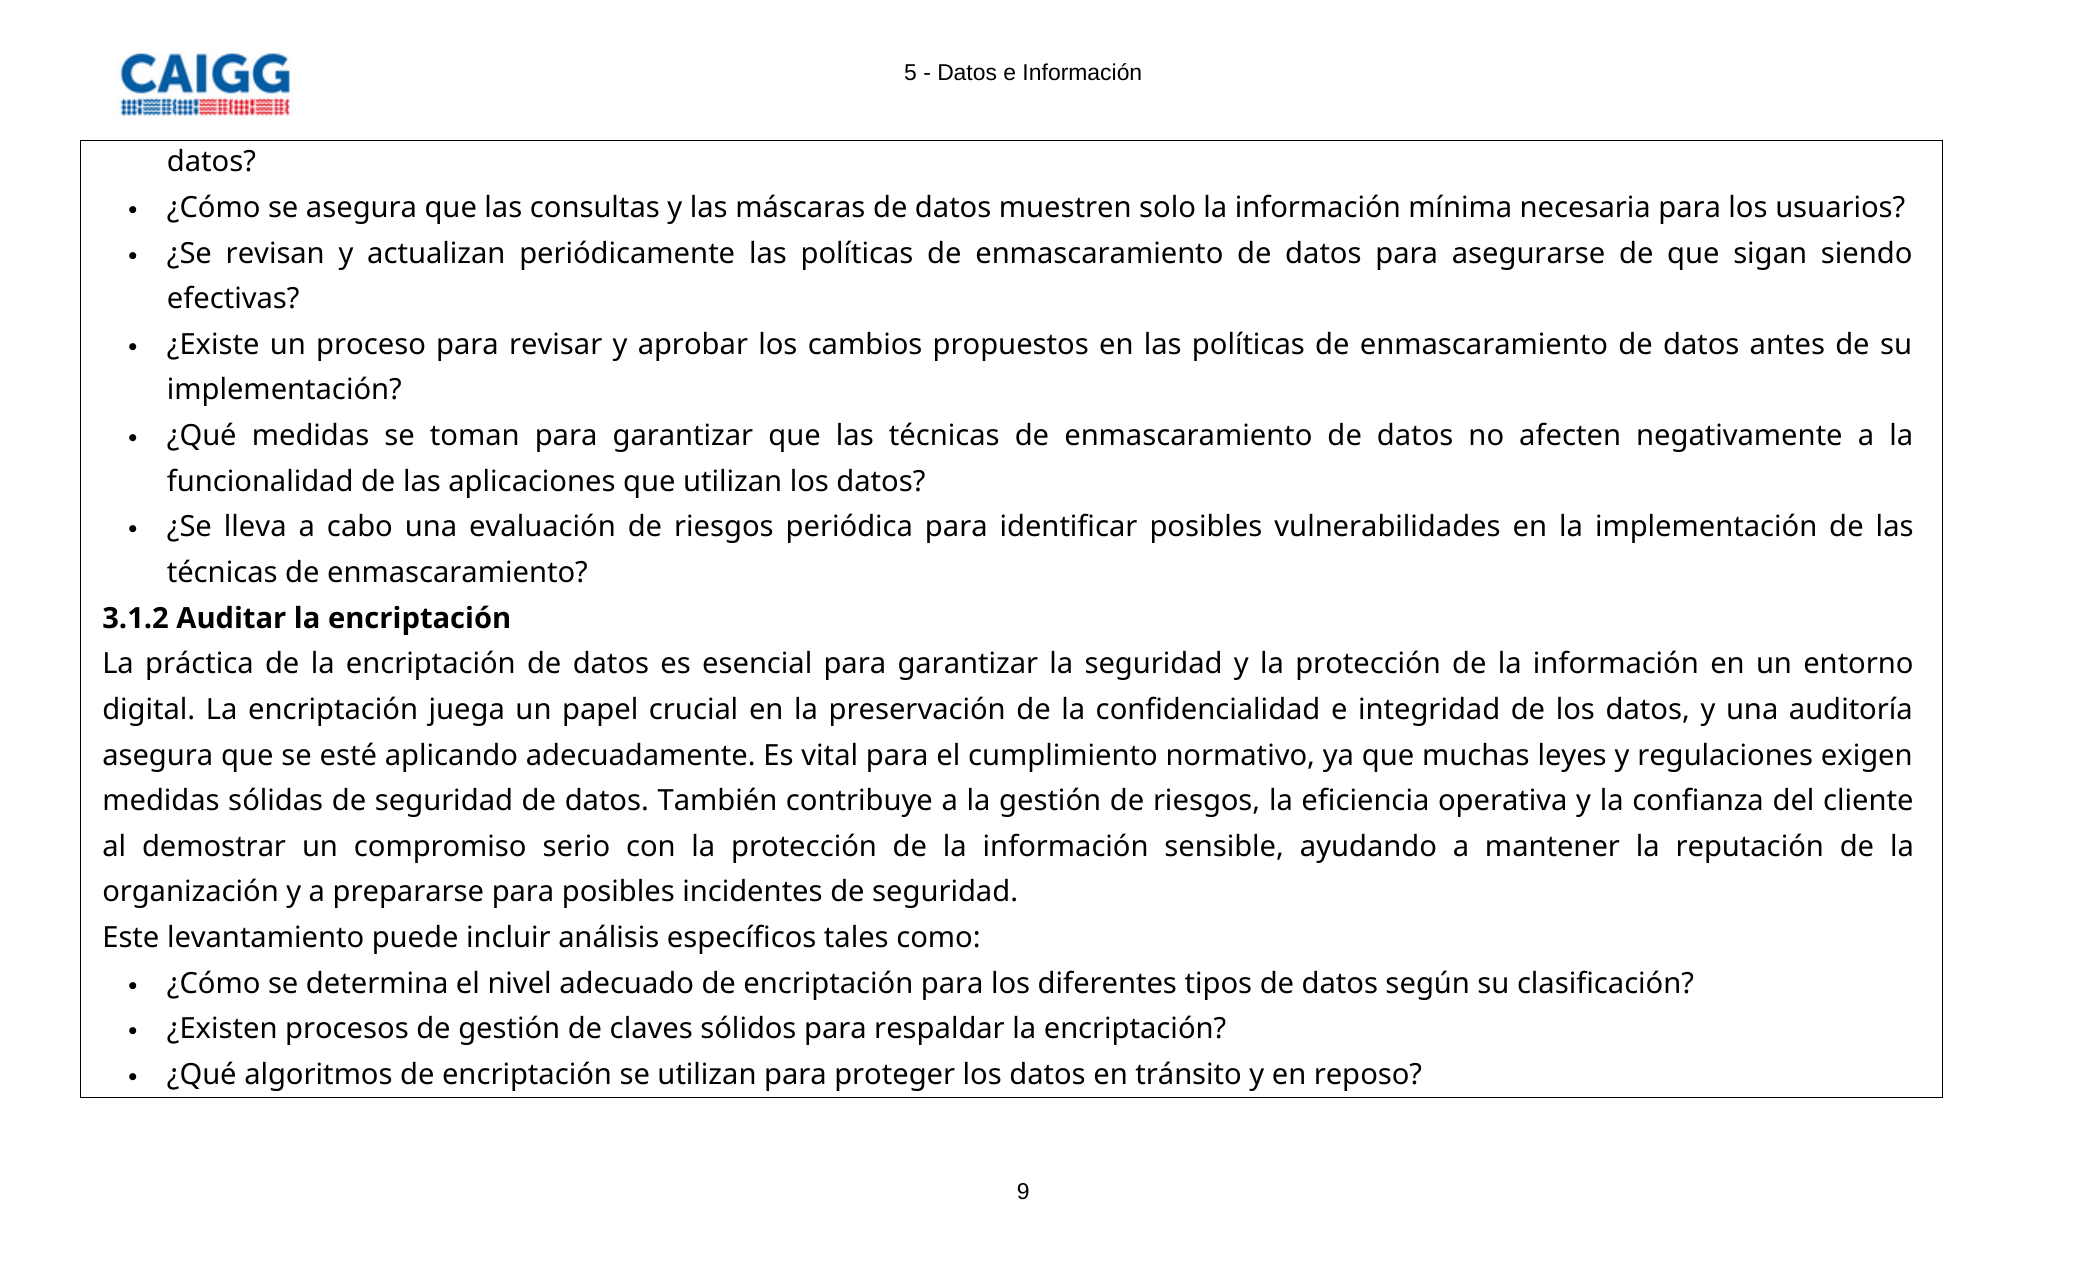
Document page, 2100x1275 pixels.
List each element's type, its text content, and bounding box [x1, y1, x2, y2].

picture [90, 32, 329, 140]
